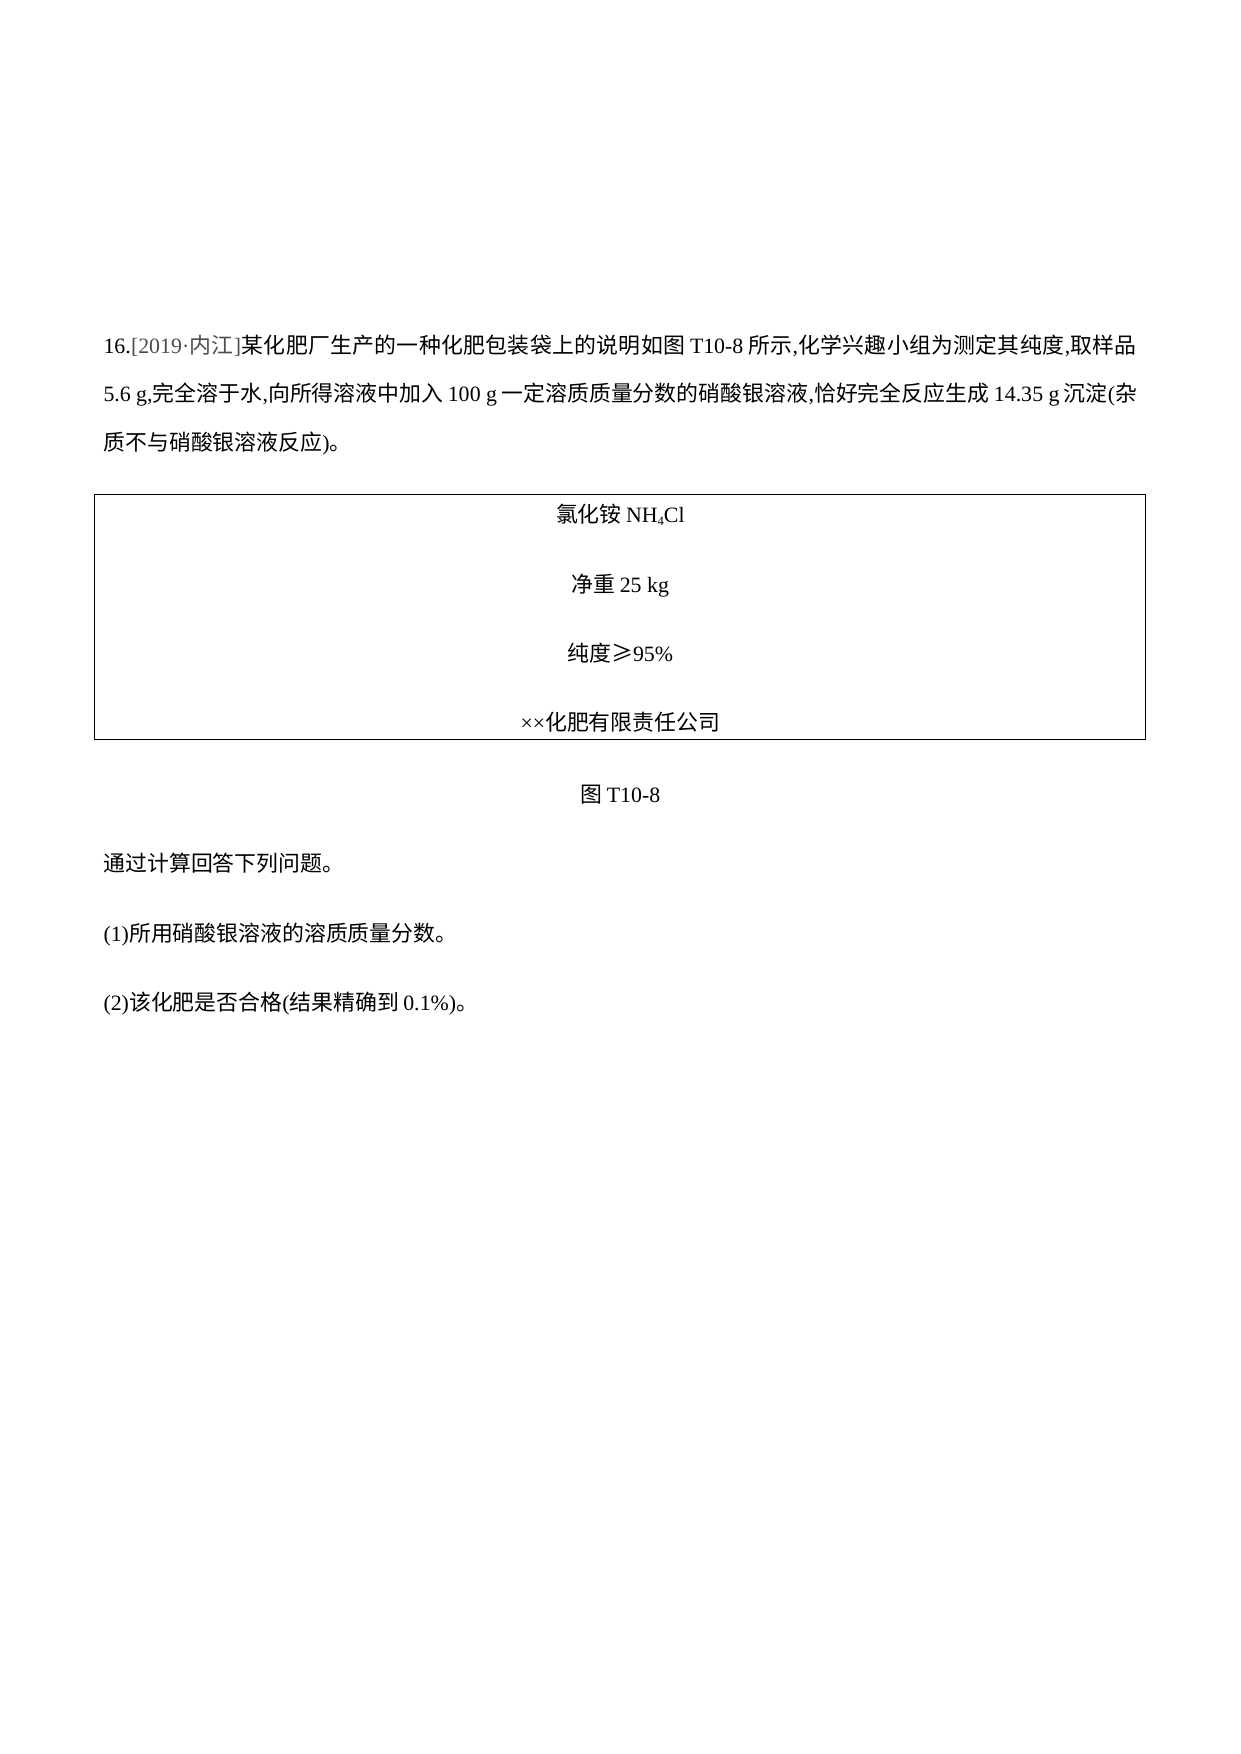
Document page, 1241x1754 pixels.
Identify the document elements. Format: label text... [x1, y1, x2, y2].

text 氯化铵NH4Cl [95, 495, 1145, 529]
text 16.[2019·内江]某化肥厂生产的一种化肥包装袋上的说明如图T10-8所示,化学兴趣小组为测定其纯度,取样品5.6 g,完全溶于水,向所得溶液中加入100 g一定溶质质量分数的硝酸银溶液,恰好完全反应生成14.35 g沉淀(杂质不与硝酸银溶液反应)。 [103, 327, 1137, 457]
text ××化肥有限责任公司 [95, 701, 1145, 739]
text 净重25 kg [95, 563, 1145, 599]
text 图T10-8 [103, 777, 1137, 809]
text (1)所用硝酸银溶液的溶质质量分数。 [103, 915, 1137, 948]
text (2)该化肥是否合格(结果精确到0.1%)。 [103, 984, 1137, 1017]
text 纯度≥95% [95, 632, 1145, 668]
text 通过计算回答下列问题。 [103, 846, 1137, 878]
